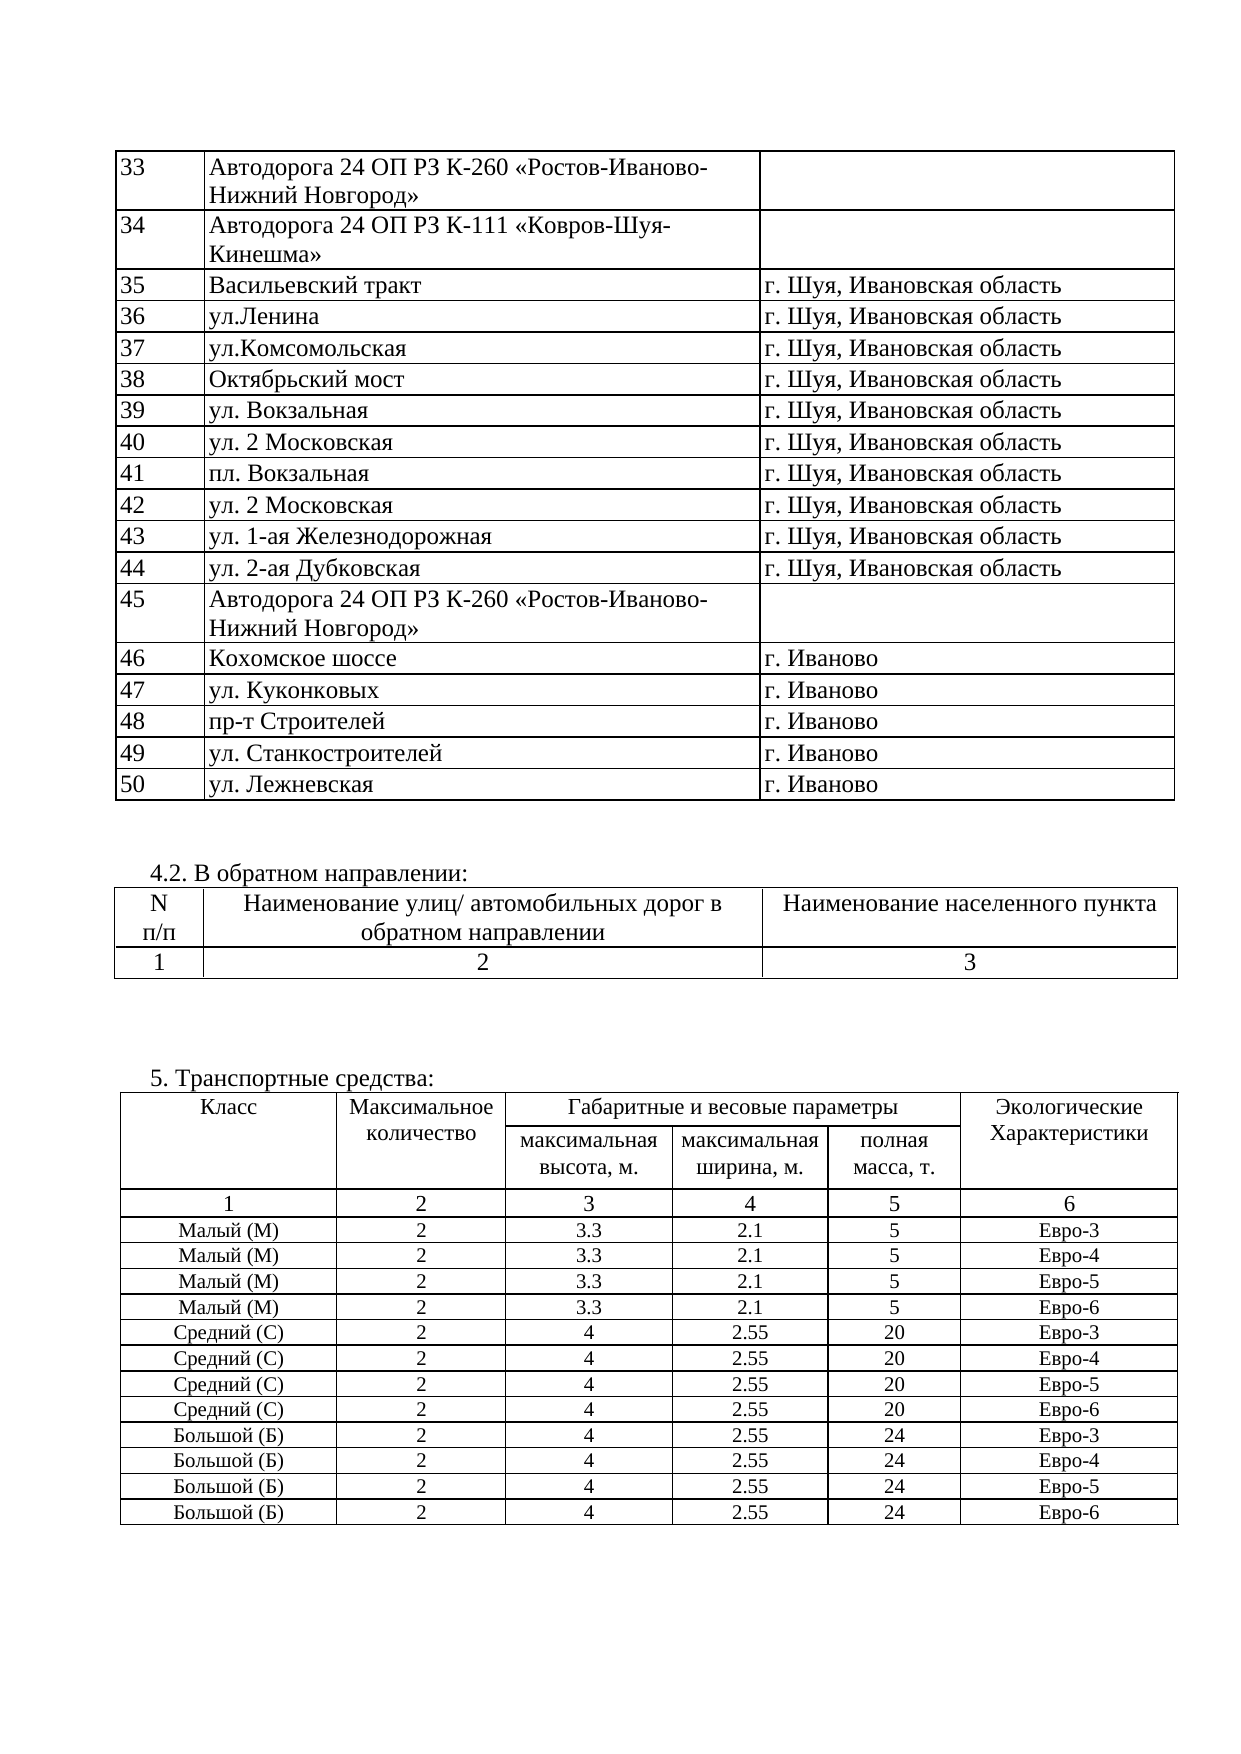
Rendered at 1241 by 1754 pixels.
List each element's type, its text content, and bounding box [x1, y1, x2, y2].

table_cell Большой (Б) [121, 1500, 336, 1524]
table_cell 24 [829, 1474, 960, 1498]
table_cell ул. 2 Московская [205, 427, 759, 457]
table_cell 4 [506, 1474, 672, 1498]
table_cell г. Иваново [761, 643, 1174, 673]
table_cell 2.55 [673, 1320, 827, 1344]
table_cell г. Шуя, Ивановская область [761, 553, 1174, 583]
table_cell г. Шуя, Ивановская область [761, 490, 1174, 520]
table_cell 2 [204, 948, 762, 977]
table_cell г. Шуя, Ивановская область [761, 521, 1174, 551]
table_cell 49 [117, 738, 204, 768]
table_cell Евро-4 [961, 1243, 1177, 1267]
table_cell 24 [829, 1448, 960, 1472]
table_cell 20 [829, 1372, 960, 1396]
table_cell г. Иваново [761, 706, 1174, 736]
table_cell Евро-6 [961, 1500, 1177, 1524]
table_header Класс [121, 1093, 336, 1188]
table_cell 2 [337, 1190, 505, 1216]
table_cell 5 [829, 1295, 960, 1319]
table_cell г. Шуя, Ивановская область [761, 270, 1174, 299]
table_cell 3.3 [506, 1218, 672, 1242]
table_cell Васильевский тракт [205, 270, 759, 299]
table_cell 2.55 [673, 1448, 827, 1472]
table_cell 4 [506, 1346, 672, 1370]
text 5. Транспортные средства: [150, 1063, 1090, 1092]
table_cell 2 [337, 1423, 505, 1447]
table_header Наименование населенного пункта [763, 888, 1177, 946]
table_cell Евро-6 [961, 1397, 1177, 1421]
table_cell [761, 211, 1174, 268]
table_cell Малый (М) [121, 1295, 336, 1319]
table_cell Евро-5 [961, 1372, 1177, 1396]
table_cell 2 [337, 1346, 505, 1370]
table_cell 2.55 [673, 1397, 827, 1421]
table_cell 34 [117, 211, 204, 268]
table_cell 3.3 [506, 1269, 672, 1293]
table_cell ул. 1-ая Железнодорожная [205, 521, 759, 551]
table_cell Автодорога 24 ОП РЗ К-260 «Ростов-Иваново-Нижний Новгород» [205, 584, 759, 642]
table_cell 2.55 [673, 1474, 827, 1498]
table_cell 2.55 [673, 1372, 827, 1396]
table_cell 41 [117, 458, 204, 488]
table_cell 2 [337, 1295, 505, 1319]
table_cell Большой (Б) [121, 1474, 336, 1498]
table_cell 42 [117, 490, 204, 520]
table_cell 1 [115, 947, 203, 977]
table_cell г. Шуя, Ивановская область [761, 333, 1174, 362]
table_cell Средний (С) [121, 1397, 336, 1421]
table_cell 24 [829, 1423, 960, 1447]
table_cell 2 [337, 1218, 505, 1242]
table_cell 20 [829, 1397, 960, 1421]
table_cell 46 [117, 643, 204, 673]
table_cell ул. Станкостроителей [205, 738, 759, 768]
table_cell ул. Вокзальная [205, 396, 759, 425]
table_cell 2.1 [673, 1269, 827, 1293]
table_cell 5 [829, 1243, 960, 1267]
table_cell Большой (Б) [121, 1423, 336, 1447]
table_cell [761, 584, 1174, 642]
table_cell 1 [121, 1190, 336, 1216]
table_cell 2 [337, 1372, 505, 1396]
table_cell Евро-5 [961, 1474, 1177, 1498]
table_cell ул. 2-ая Дубковская [205, 553, 759, 583]
table_cell 38 [117, 364, 204, 394]
table_cell 2 [337, 1397, 505, 1421]
table_cell 2 [337, 1500, 505, 1524]
table_cell максимальная ширина, м. [673, 1127, 827, 1188]
table_cell Евро-3 [961, 1218, 1177, 1242]
table_cell г. Шуя, Ивановская область [761, 396, 1174, 425]
table_cell 24 [829, 1500, 960, 1524]
table_cell Средний (С) [121, 1346, 336, 1370]
table_cell 36 [117, 301, 204, 331]
table_cell максимальная высота, м. [506, 1127, 672, 1188]
table_cell г. Шуя, Ивановская область [761, 301, 1174, 331]
table_cell 2.55 [673, 1346, 827, 1370]
table_cell г. Иваново [761, 769, 1174, 799]
table_cell Евро-5 [961, 1269, 1177, 1293]
table_cell 5 [829, 1190, 960, 1216]
table_cell 3 [763, 946, 1177, 977]
table_cell 45 [117, 584, 204, 642]
table_cell Евро-3 [961, 1423, 1177, 1447]
table_cell 2.1 [673, 1295, 827, 1319]
table_cell ул.Ленина [205, 301, 759, 331]
table_cell 6 [961, 1190, 1177, 1216]
table_cell 2.1 [673, 1218, 827, 1242]
table_cell 4 [506, 1448, 672, 1472]
table_cell 2.55 [673, 1423, 827, 1447]
table_cell 5 [829, 1269, 960, 1293]
table_cell 2.1 [673, 1243, 827, 1267]
table_cell 43 [117, 521, 204, 551]
table_cell пр-т Строителей [205, 706, 759, 736]
table_cell Малый (М) [121, 1243, 336, 1267]
table_cell г. Иваново [761, 675, 1174, 705]
table_cell 5 [829, 1218, 960, 1242]
table_cell 33 [117, 152, 204, 209]
table_cell г. Шуя, Ивановская область [761, 364, 1174, 394]
table_cell Автодорога 24 ОП РЗ К-260 «Ростов-Иваново-Нижний Новгород» [205, 152, 759, 209]
table_cell 39 [117, 396, 204, 425]
table_cell г. Иваново [761, 738, 1174, 768]
table_cell Автодорога 24 ОП РЗ К-111 «Ковров-Шуя-Кинешма» [205, 211, 759, 268]
table_cell пл. Вокзальная [205, 458, 759, 488]
table_cell Евро-4 [961, 1448, 1177, 1472]
table_cell 20 [829, 1346, 960, 1370]
table_cell 4 [673, 1190, 827, 1216]
table_cell Евро-3 [961, 1320, 1177, 1344]
table_cell Средний (С) [121, 1320, 336, 1344]
table_cell г. Шуя, Ивановская область [761, 458, 1174, 488]
table_cell 4 [506, 1397, 672, 1421]
table_cell [761, 152, 1174, 209]
table_cell Евро-4 [961, 1346, 1177, 1370]
table_cell 50 [117, 769, 204, 799]
table_cell 40 [117, 427, 204, 457]
table_cell 48 [117, 706, 204, 736]
table_cell 47 [117, 675, 204, 705]
table_cell 44 [117, 553, 204, 583]
table_cell 4 [506, 1320, 672, 1344]
text 4.2. В обратном направлении: [150, 858, 1090, 887]
table_cell ул. Куконковых [205, 675, 759, 705]
table_cell 4 [506, 1500, 672, 1524]
table_cell 2 [337, 1243, 505, 1267]
table_cell г. Шуя, Ивановская область [761, 427, 1174, 457]
table_cell 3.3 [506, 1295, 672, 1319]
table_cell ул. 2 Московская [205, 490, 759, 520]
table_cell Средний (С) [121, 1372, 336, 1396]
table_cell 2.55 [673, 1500, 827, 1524]
table_cell полная масса, т. [829, 1127, 960, 1188]
table_cell Кохомское шоссе [205, 643, 759, 673]
table_cell 35 [117, 270, 204, 299]
table_cell Большой (Б) [121, 1448, 336, 1472]
table_cell 3 [506, 1190, 672, 1216]
table_header Габаритные и весовые параметры [506, 1093, 960, 1125]
table_cell 2 [337, 1269, 505, 1293]
table_cell 4 [506, 1423, 672, 1447]
table_cell 2 [337, 1474, 505, 1498]
table_cell 2 [337, 1448, 505, 1472]
table_cell 3.3 [506, 1243, 672, 1267]
table_cell Октябрьский мост [205, 364, 759, 394]
table_cell Евро-6 [961, 1295, 1177, 1319]
table_cell 2 [337, 1320, 505, 1344]
table_cell ул.Комсомольская [205, 333, 759, 362]
table_header N п/п [115, 888, 203, 946]
table_cell Малый (М) [121, 1269, 336, 1293]
table_cell 20 [829, 1320, 960, 1344]
table_header Экологические Характеристики [961, 1093, 1177, 1188]
table_cell 4 [506, 1372, 672, 1396]
table_cell 37 [117, 333, 204, 362]
table_header Наименование улиц/ автомобильных дорог в обратном направлении [204, 888, 762, 946]
table_cell ул. Лежневская [205, 769, 759, 799]
table_cell Малый (М) [121, 1218, 336, 1242]
table_header Максимальное количество [337, 1093, 505, 1188]
